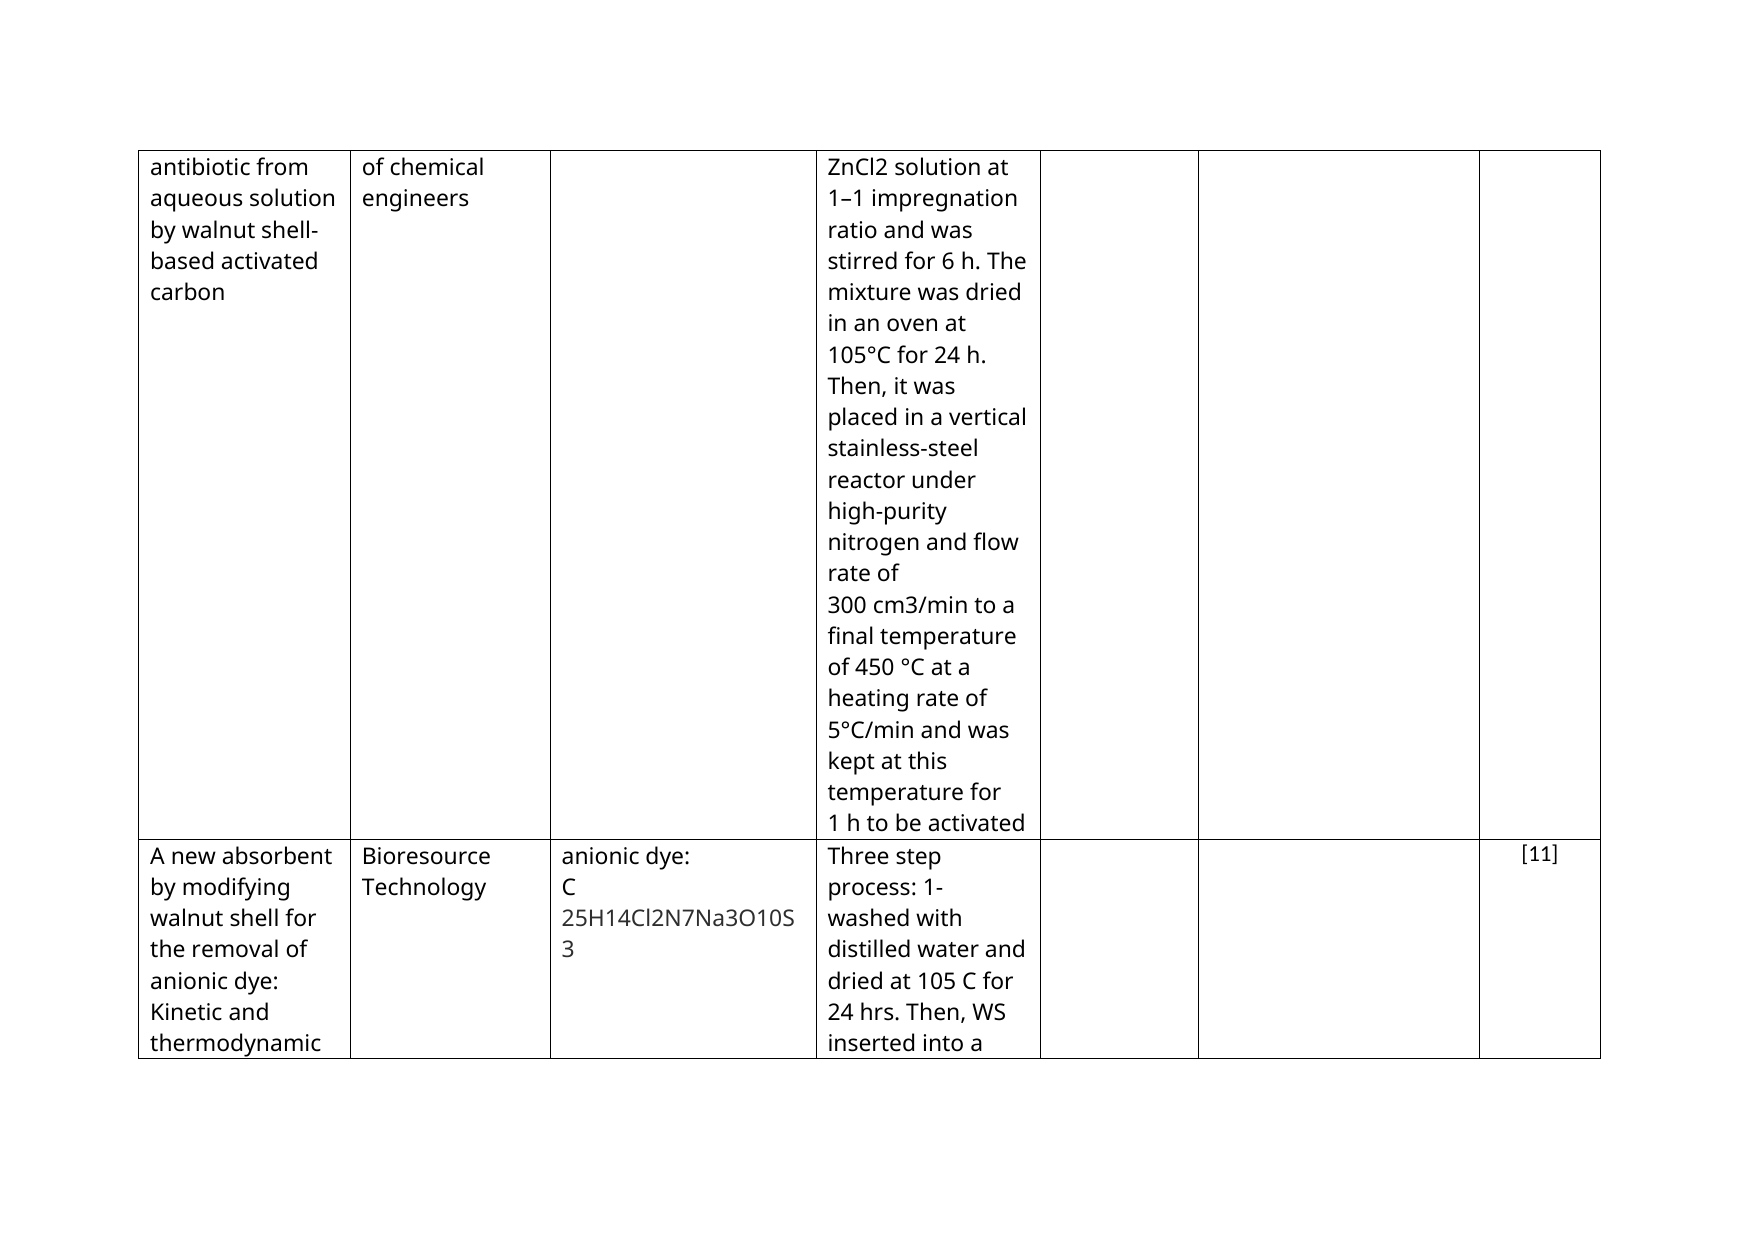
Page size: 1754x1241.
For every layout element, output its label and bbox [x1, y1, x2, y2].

table_cell [817, 151, 1040, 838]
table_cell [551, 151, 816, 838]
table_cell [139, 151, 350, 838]
table_cell [1041, 151, 1198, 838]
table_cell [551, 840, 816, 1058]
table_cell [351, 840, 550, 1058]
table_cell [817, 840, 1040, 1058]
table_cell [1041, 840, 1198, 1058]
table_cell [351, 151, 550, 838]
table_cell [1199, 840, 1479, 1058]
table_cell [139, 840, 350, 1058]
table_cell [1199, 151, 1479, 838]
